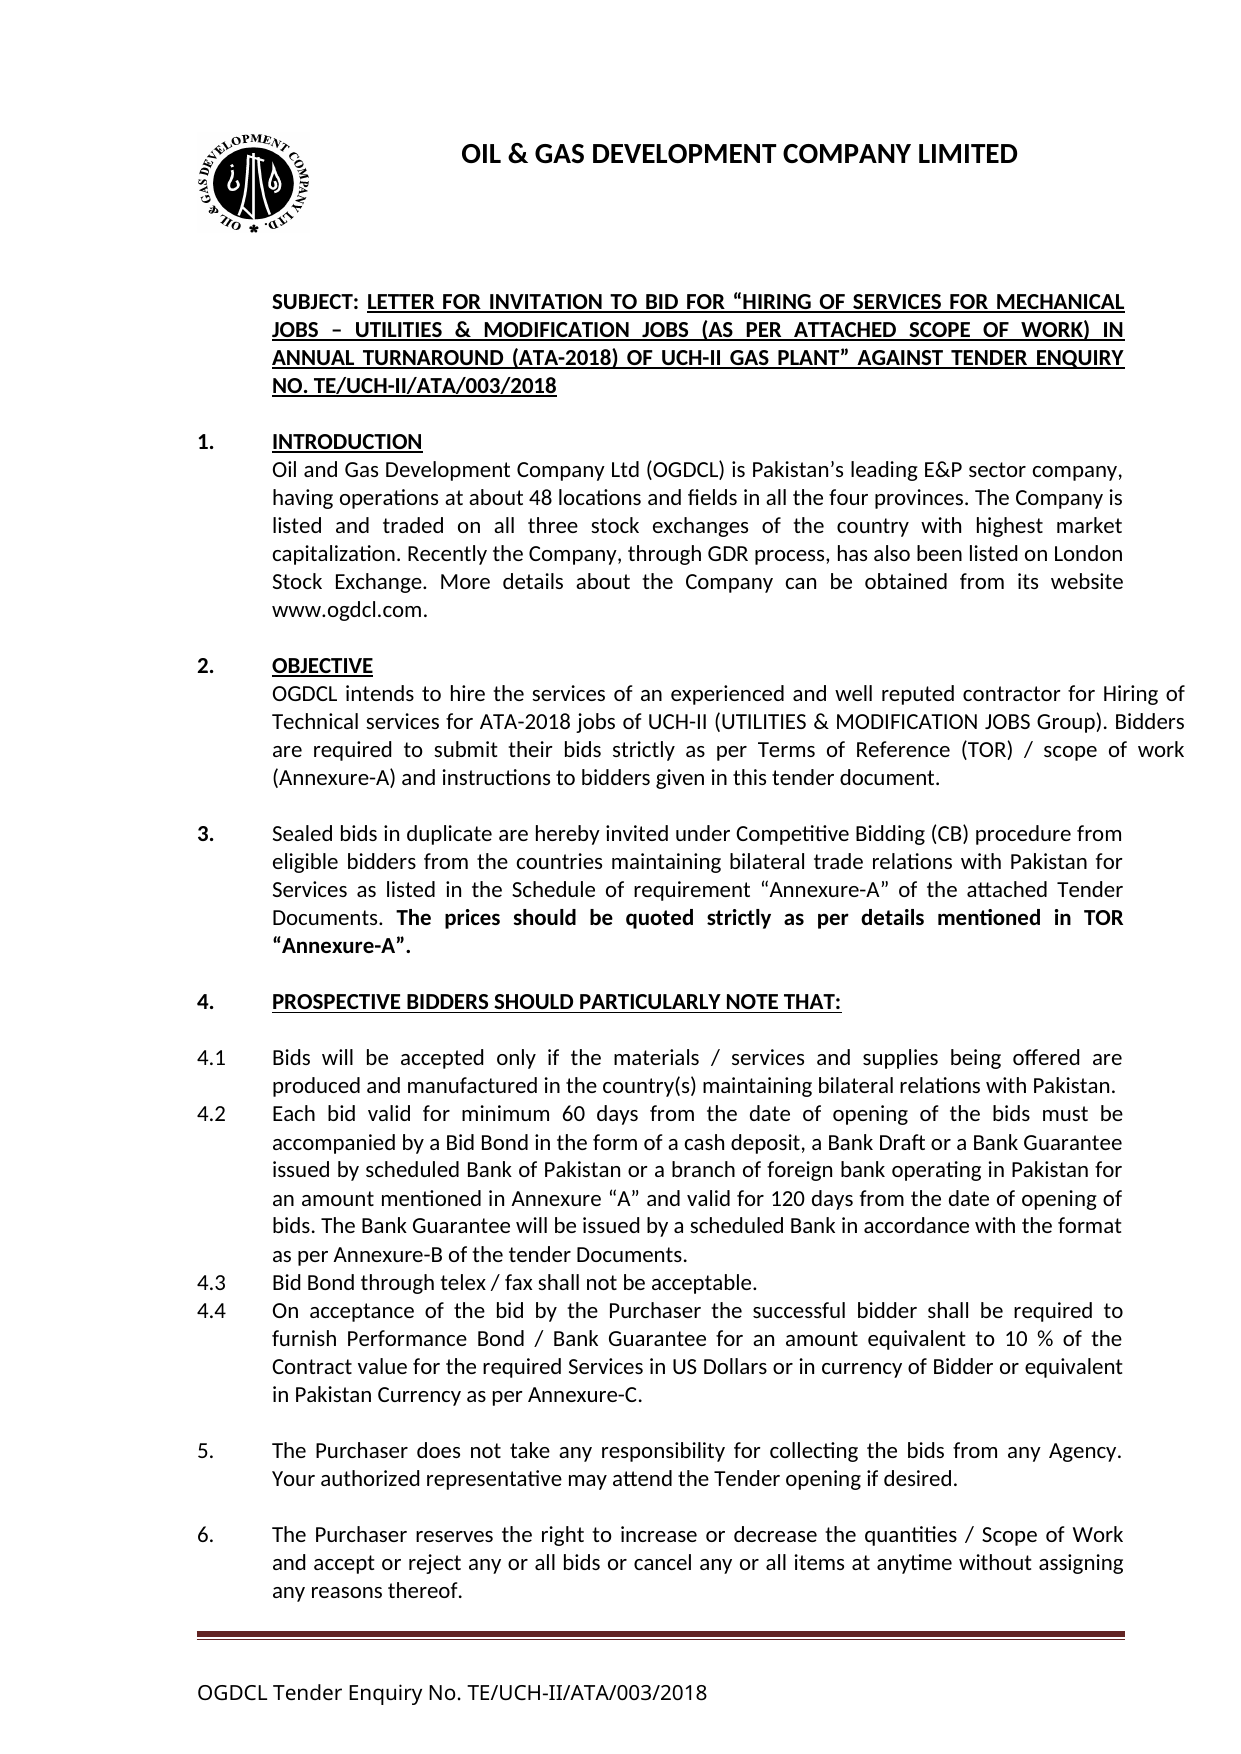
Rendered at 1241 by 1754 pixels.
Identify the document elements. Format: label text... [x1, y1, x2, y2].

text 4.2 Each bid valid for minimum 60 days from the date of opening of the bids must be accompanied by a Bid Bond in the form of a cash deposit, a Bank Draft or a Bank Guarantee issued by scheduled Bank of Pakistan or a branch of foreign bank operating in Pakistan for an amount mentioned in Annexure “A” and valid for 120 days from the date of opening of bids. The Bank Guarantee will be issued by a scheduled Bank in accordance with the format as per Annexure-B of the tender Documents. [197, 1099, 1125, 1268]
subtitle OBJECTIVE [197, 651, 1125, 679]
subtitle INTRODUCTION [197, 427, 1125, 455]
text SUBJECT: LETTER FOR INVITATION TO BID FOR “HIRING OF SERVICES FOR MECHANICAL JOBS – UTILITIES & MODIFICATION JOBS (AS PER ATTACHED SCOPE OF WORK) IN ANNUAL TURNAROUND (ATA-2018) OF UCH-II GAS PLANT” AGAINST TENDER ENQUIRY NO. TE/UCH-II/ATA/003/2018 [272, 369, 1125, 399]
text 4.3 Bid Bond through telex / fax shall not be acceptable. [197, 1268, 1125, 1296]
text 4.4 On acceptance of the bid by the Purchaser the successful bidder shall be required to furnish Performance Bond / Bank Guarantee for an amount equivalent to 10 % of the Contract value for the required Services in US Dollars or in currency of Bidder or equivalent in Pakistan Currency as per Annexure-C. [197, 1296, 1125, 1408]
list PROSPECTIVE BIDDERS SHOULD PARTICULARLY NOTE THAT: [197, 987, 1125, 1016]
list Sealed bids in duplicate are hereby invited under Competitive Bidding (CB) procedure from eligible bidders from the countries maintaining bilateral trade relations with Pakistan for Services as listed in the Schedule of requirement “Annexure-A” of the attached Tender Documents. The prices should be quoted strictly as per details mentioned in TOR “Annexure-A”. [197, 819, 1125, 959]
text 6. The Purchaser reserves the right to increase or decrease the quantities / Scope of Work and accept or reject any or all bids or cancel any or all items at anytime without assigning any reasons thereof. [197, 1520, 1125, 1604]
text 5. The Purchaser does not take any responsibility for collecting the bids from any Agency. Your authorized representative may attend the Tender opening if desired. [197, 1436, 1125, 1492]
text SUBJECT: LETTER FOR INVITATION TO BID FOR “HIRING OF SERVICES FOR MECHANICAL JOBS – UTILITIES & MODIFICATION JOBS (AS PER ATTACHED SCOPE OF WORK) IN ANNUAL TURNAROUND (ATA-2018) OF UCH-II GAS PLANT” AGAINST TENDER ENQUIRY NO. TE/UCH-II/ATA/003/2018 [272, 341, 1125, 367]
subtitle Oil and Gas Development Company Ltd (OGDCL) is Pakistan’s leading E&P sector company, having operations at about 48 locations and fields in all the four provinces. The Company is listed and traded on all three stock exchanges of the country with highest market capitalization. Recently the Company, through GDR process, has also been listed on London Stock Exchange. More details about the Company can be obtained from its website www.ogdcl.com. [272, 455, 1125, 623]
subtitle OGDCL intends to hire the services of an experienced and well reputed contractor for Hiring of Technical services for ATA-2018 jobs of UCH-II (UTILITIES & MODIFICATION JOBS Group). Bidders are required to submit their bids strictly as per Terms of Reference (TOR) / scope of work (Annexure-A) and instructions to bidders given in this tender document. [272, 679, 1187, 791]
text 4.1 Bids will be accepted only if the materials / services and supplies being offered are produced and manufactured in the country(s) maintaining bilateral relations with Pakistan. [197, 1043, 1125, 1099]
text SUBJECT: LETTER FOR INVITATION TO BID FOR “HIRING OF SERVICES FOR MECHANICAL JOBS – UTILITIES & MODIFICATION JOBS (AS PER ATTACHED SCOPE OF WORK) IN ANNUAL TURNAROUND (ATA-2018) OF UCH-II GAS PLANT” AGAINST TENDER ENQUIRY NO. TE/UCH-II/ATA/003/2018 [272, 287, 1125, 339]
